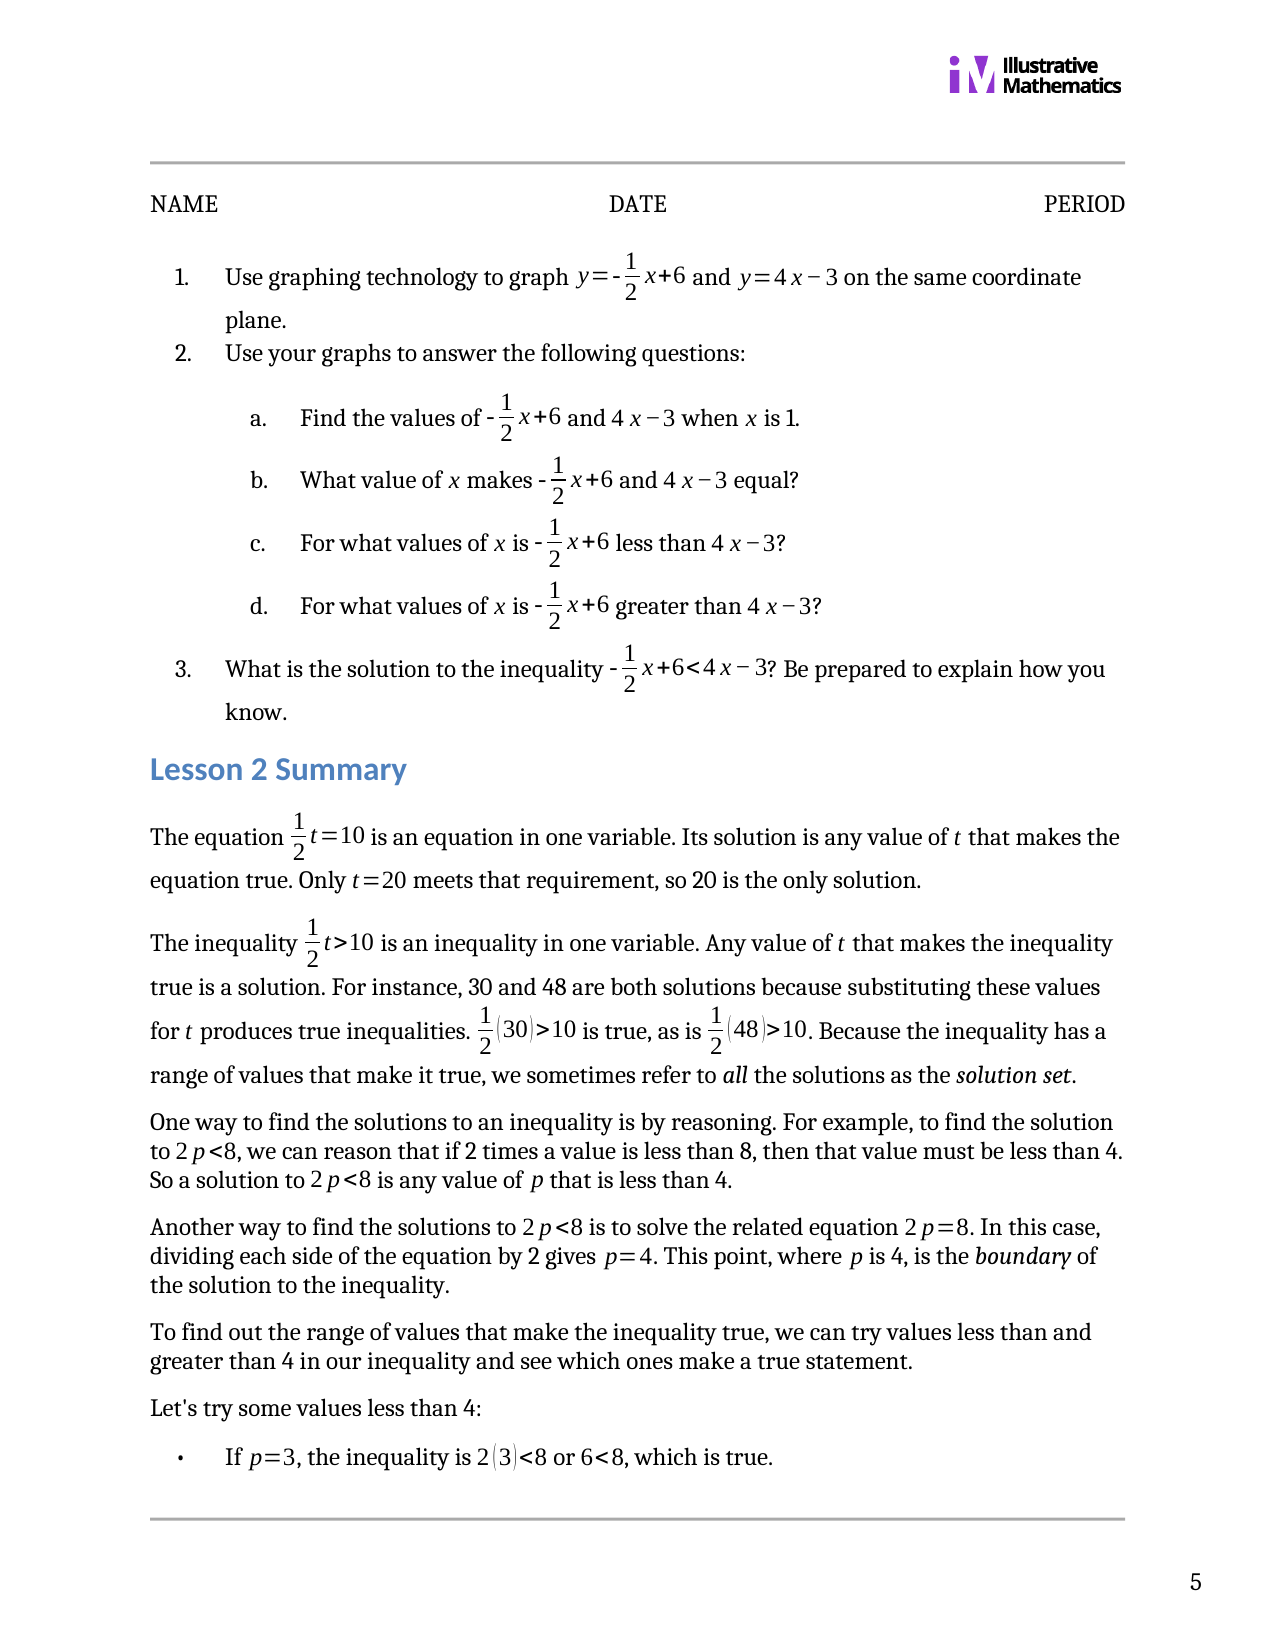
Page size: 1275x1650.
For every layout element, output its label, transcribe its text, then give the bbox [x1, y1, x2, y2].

text The inequality is an inequality in one variable. Any value of that makes the inequality true is a solution. For instance, 30 and 48 are both solutions because substituting these values for produces true inequalities. is true, as is . Because the inequality has a range of values that make it true, we sometimes refer to all the solutions as the solution set. [150, 914, 1125, 1089]
list Use graphing technology to graph and on the same coordinate plane. [175, 247, 1125, 335]
list Find the values of and when is 1. [250, 388, 1125, 447]
list Use your graphs to answer the following questions: [175, 339, 1125, 368]
list What value of makes and equal? [250, 451, 1125, 510]
picture [949, 55, 1121, 93]
text The equation is an equation in one variable. Its solution is any value of that makes the equation true. Only meets that requirement, so 20 is the only solution. [150, 807, 1125, 895]
text To find out the range of values that make the inequality true, we can try values less than and greater than 4 in our inequality and see which ones make a true statement. [150, 1318, 1125, 1376]
text Let's try some values less than 4: [150, 1394, 1125, 1423]
text One way to find the solutions to an inequality is by reasoning. For example, to find the solution to , we can reason that if 2 times a value is less than 8, then that value must be less than 4. So a solution to is any value of that is less than 4. [150, 1108, 1125, 1194]
list If , the inequality is or , which is true. [175, 1442, 1125, 1472]
text Another way to find the solutions to is to solve the related equation . In this case, dividing each side of the equation by 2 gives . This point, where is 4, is the boundary of the solution to the inequality. [150, 1213, 1125, 1299]
subtitle Lesson 2 Summary [150, 748, 1125, 789]
list For what values of is greater than ? [250, 577, 1125, 636]
list What is the solution to the inequality ? Be prepared to explain how you know. [175, 639, 1125, 727]
list For what values of is less than ? [250, 514, 1125, 573]
